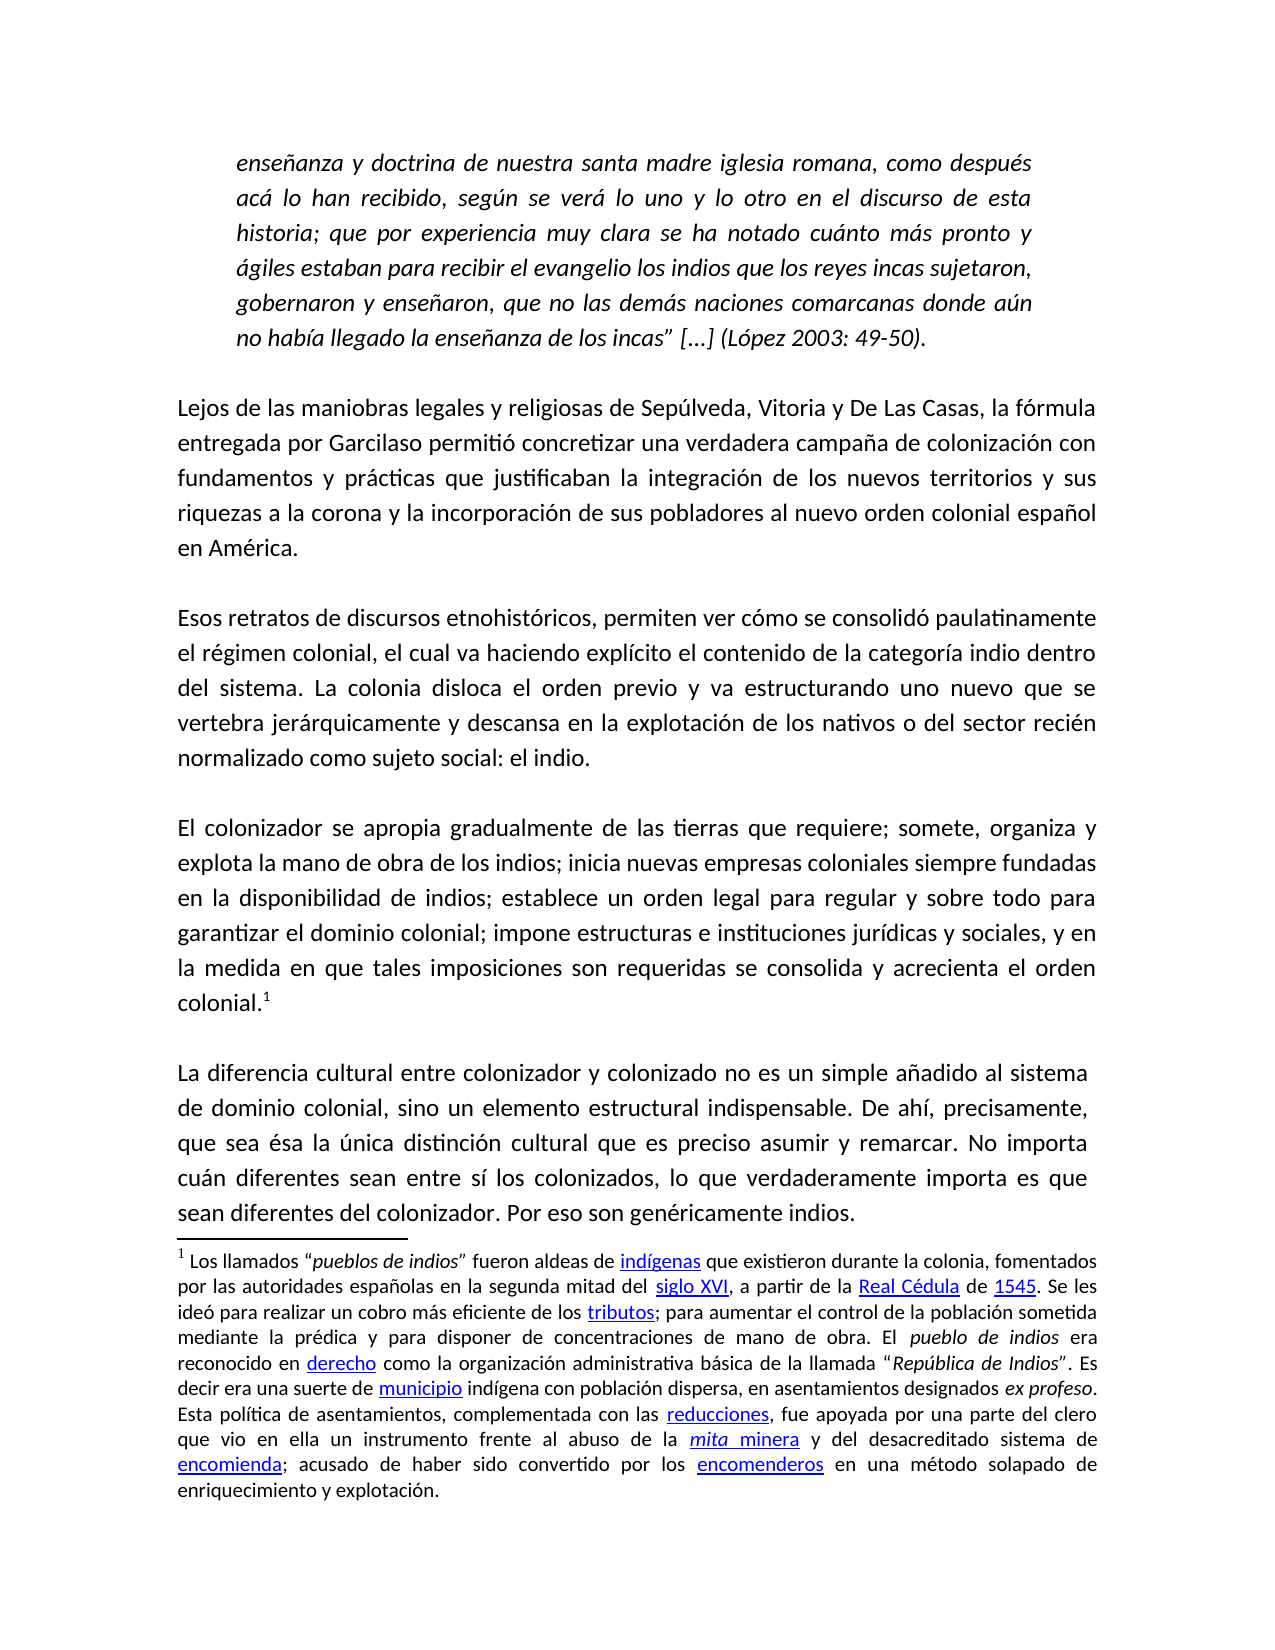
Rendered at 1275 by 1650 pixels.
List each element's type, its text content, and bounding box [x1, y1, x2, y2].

text Lejos de las maniobras legales y religiosas de Sepúlveda, Vitoria y De Las Casas, la fórmula entregada por Garcilaso permitió concretizar una verdadera campaña de colonización con fundamentos y prácticas que justificaban la integración de los nuevos territorios y sus riquezas a la corona y la incorporación de sus pobladores al nuevo orden colonial español en América. [177, 393, 1098, 563]
text Esos retratos de discursos etnohistóricos, permiten ver cómo se consolidó paulatinamente el régimen colonial, el cual va haciendo explícito el contenido de la categoría indio dentro del sistema. La colonia disloca el orden previo y va estructurando uno nuevo que se vertebra jerárquicamente y descansa en la explotación de los nativos o del sector recién normalizado como sujeto social: el indio. [177, 603, 1098, 773]
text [236, 148, 1033, 353]
text El colonizador se apropia gradualmente de las tierras que requiere; somete, organiza y explota la mano de obra de los indios; inicia nuevas empresas coloniales siempre fundadas en la disponibilidad de indios; establece un orden legal para regular y sobre todo para garantizar el dominio colonial; impone estructuras e instituciones jurídicas y sociales, y en la medida en que tales imposiciones son requeridas se consolida y acrecienta el orden colonial. [177, 813, 1098, 1018]
text La diferencia cultural entre colonizador y colonizado no es un simple añadido al sistema de dominio colonial, sino un elemento estructural indispensable. De ahí, precisamente, que sea ésa la única distinción cultural que es preciso asumir y remarcar. No importa cuán diferentes sean entre sí los colonizados, lo que verdaderamente importa es que sean diferentes del colonizador. Por eso son genéricamente indios. [177, 1058, 1089, 1228]
